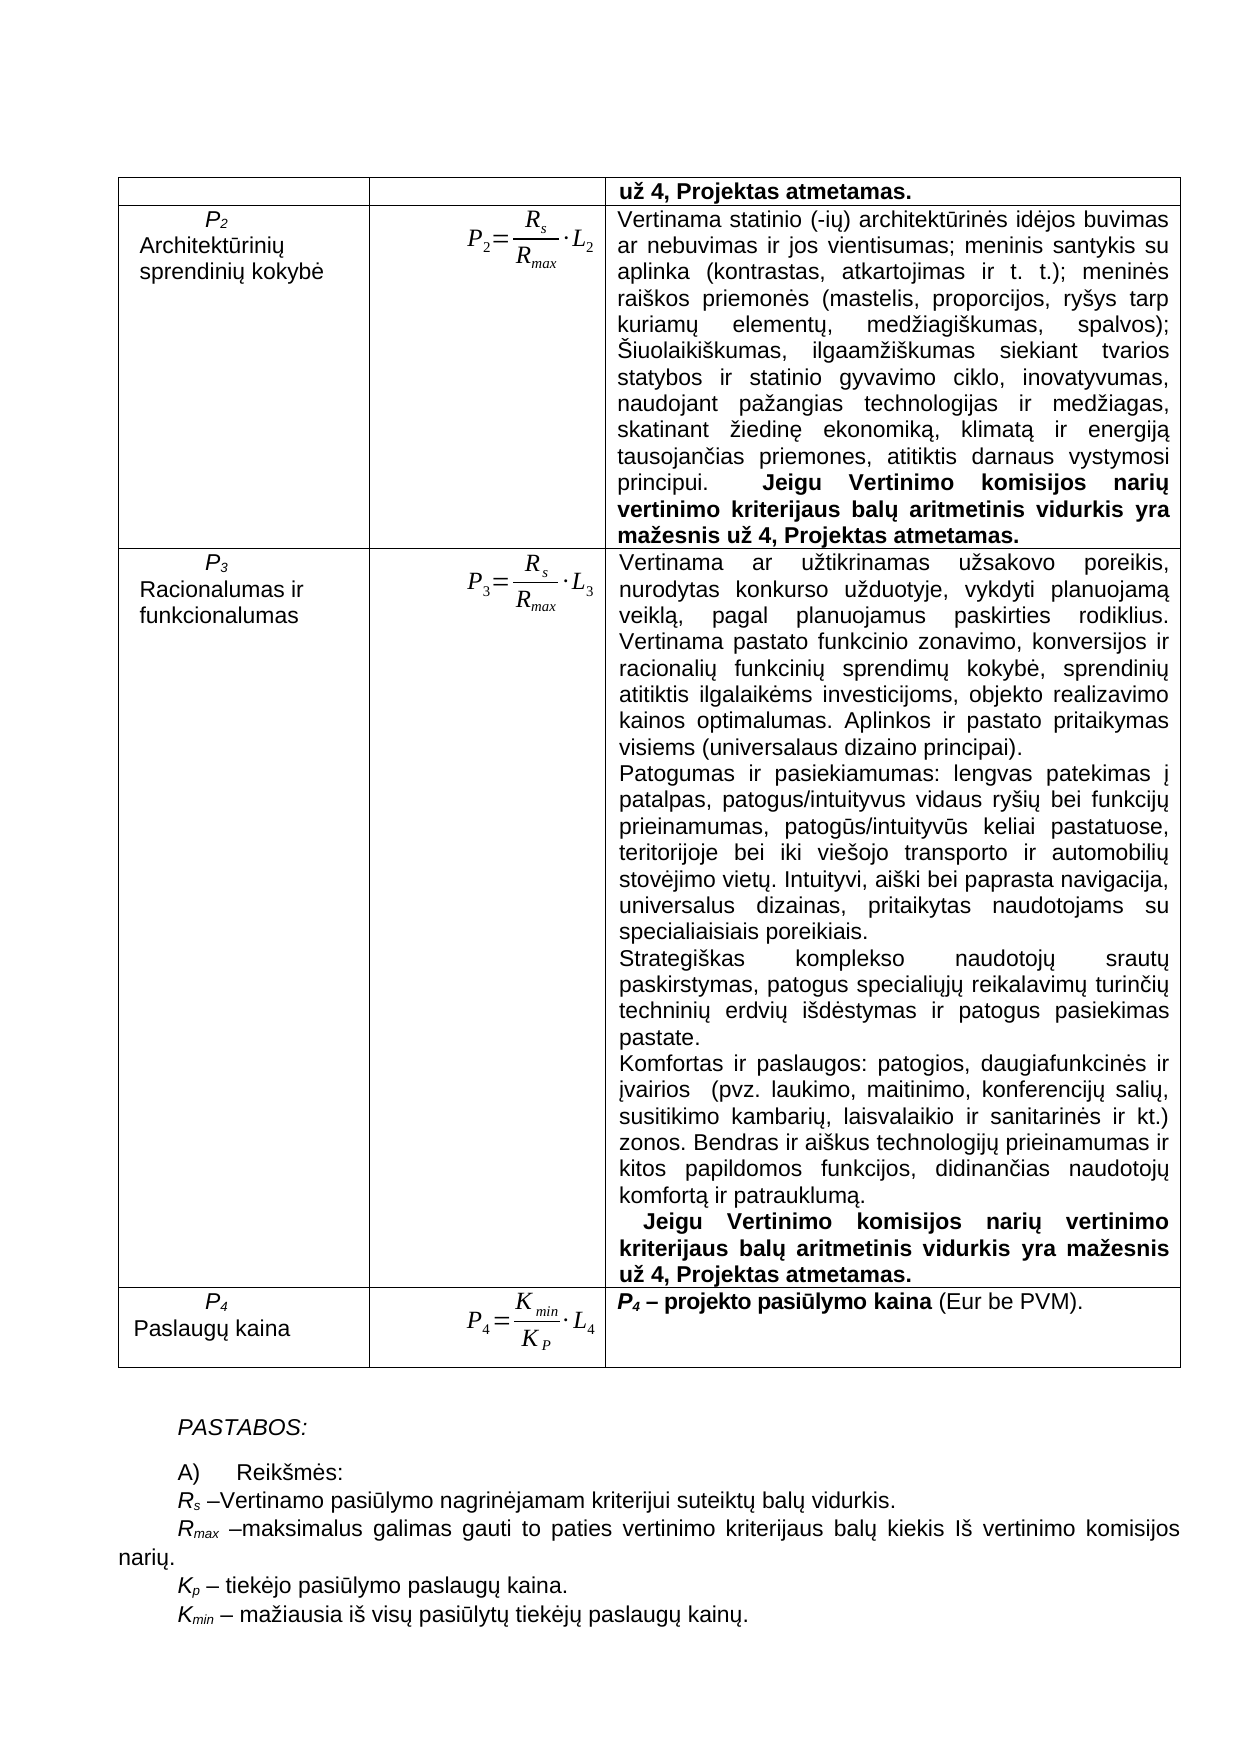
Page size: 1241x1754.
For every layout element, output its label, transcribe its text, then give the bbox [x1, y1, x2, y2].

table_cell P2 Architektūrinių sprendinių kokybė [119, 206, 369, 548]
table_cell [606, 178, 1180, 204]
list Kp – tiekėjo pasiūlymo paslaugų kaina. [118, 1572, 1181, 1599]
list Rs –Vertinamo pasiūlymo nagrinėjamam kriterijui suteiktų balų vidurkis. [118, 1487, 1181, 1513]
table_cell P4 – projekto pasiūlymo kaina (Eur be PVM). [606, 1288, 1180, 1367]
list Reikšmės: [118, 1458, 1181, 1485]
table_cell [119, 178, 369, 204]
table_cell [370, 206, 605, 548]
table_cell [370, 549, 605, 1287]
table_cell [370, 178, 605, 204]
list Kmin – mažiausia iš visų pasiūlytų tiekėjų paslaugų kainų. [118, 1601, 1181, 1627]
table_cell Vertinama ar užtikrinamas užsakovo poreikis, nurodytas konkurso užduotyje, vykdyti planuojamą veiklą, pagal planuojamus paskirties rodiklius. Vertinama pastato funkcinio zonavimo, konversijos ir racionalių funkcinių sprendimų kokybė, sprendinių atitiktis ilgalaikėms investicijoms, objekto realizavimo kainos optimalumas. Aplinkos ir pastato pritaikymas visiems (universalaus dizaino principai). Patogumas ir pasiekiamumas: lengvas patekimas į patalpas, patogus/intuityvus vidaus ryšių bei funkcijų prieinamumas, patogūs/intuityvūs keliai pastatuose, teritorijoje bei iki viešojo transporto ir automobilių stovėjimo vietų. Intuityvi, aiški bei paprasta navigacija, universalus dizainas, pritaikytas naudotojams su specialiaisiais poreikiais. Strategiškas komplekso naudotojų srautų paskirstymas, patogus specialiųjų reikalavimų turinčių techninių erdvių išdėstymas ir patogus pasiekimas pastate. Komfortas ir paslaugos: patogios, daugiafunkcinės ir įvairios (pvz. laukimo, maitinimo, konferencijų salių, susitikimo kambarių, laisvalaikio ir sanitarinės ir kt.) zonos. Bendras ir aiškus technologijų prieinamumas ir kitos papildomos funkcijos, didinančias naudotojų komfortą ir patrauklumą. Jeigu Vertinimo komisijos narių vertinimo kriterijaus balų aritmetinis vidurkis yra mažesnis už 4, Projektas atmetamas. [606, 549, 1180, 1287]
table_cell P4 Paslaugų kaina [119, 1288, 369, 1367]
table_cell Vertinama statinio (-ių) architektūrinės idėjos buvimas ar nebuvimas ir jos vientisumas; meninis santykis su aplinka (kontrastas, atkartojimas ir t. t.); meninės raiškos priemonės (mastelis, proporcijos, ryšys tarp kuriamų elementų, medžiagiškumas, spalvos); Šiuolaikiškumas, ilgaamžiškumas siekiant tvarios statybos ir statinio gyvavimo ciklo, inovatyvumas, naudojant pažangias technologijas ir medžiagas, skatinant žiedinę ekonomiką, klimatą ir energiją tausojančias priemones, atitiktis darnaus vystymosi principui. Jeigu Vertinimo komisijos narių vertinimo kriterijaus balų aritmetinis vidurkis yra mažesnis už 4, Projektas atmetamas. [606, 206, 1180, 548]
table_cell [370, 1288, 605, 1367]
list Rmax –maksimalus galimas gauti to paties vertinimo kriterijaus balų kiekis Iš vertinimo komisijos narių. [118, 1515, 1181, 1570]
table_cell P3 Racionalumas ir funkcionalumas [119, 549, 369, 1287]
text PASTABOS: [118, 1413, 1181, 1440]
